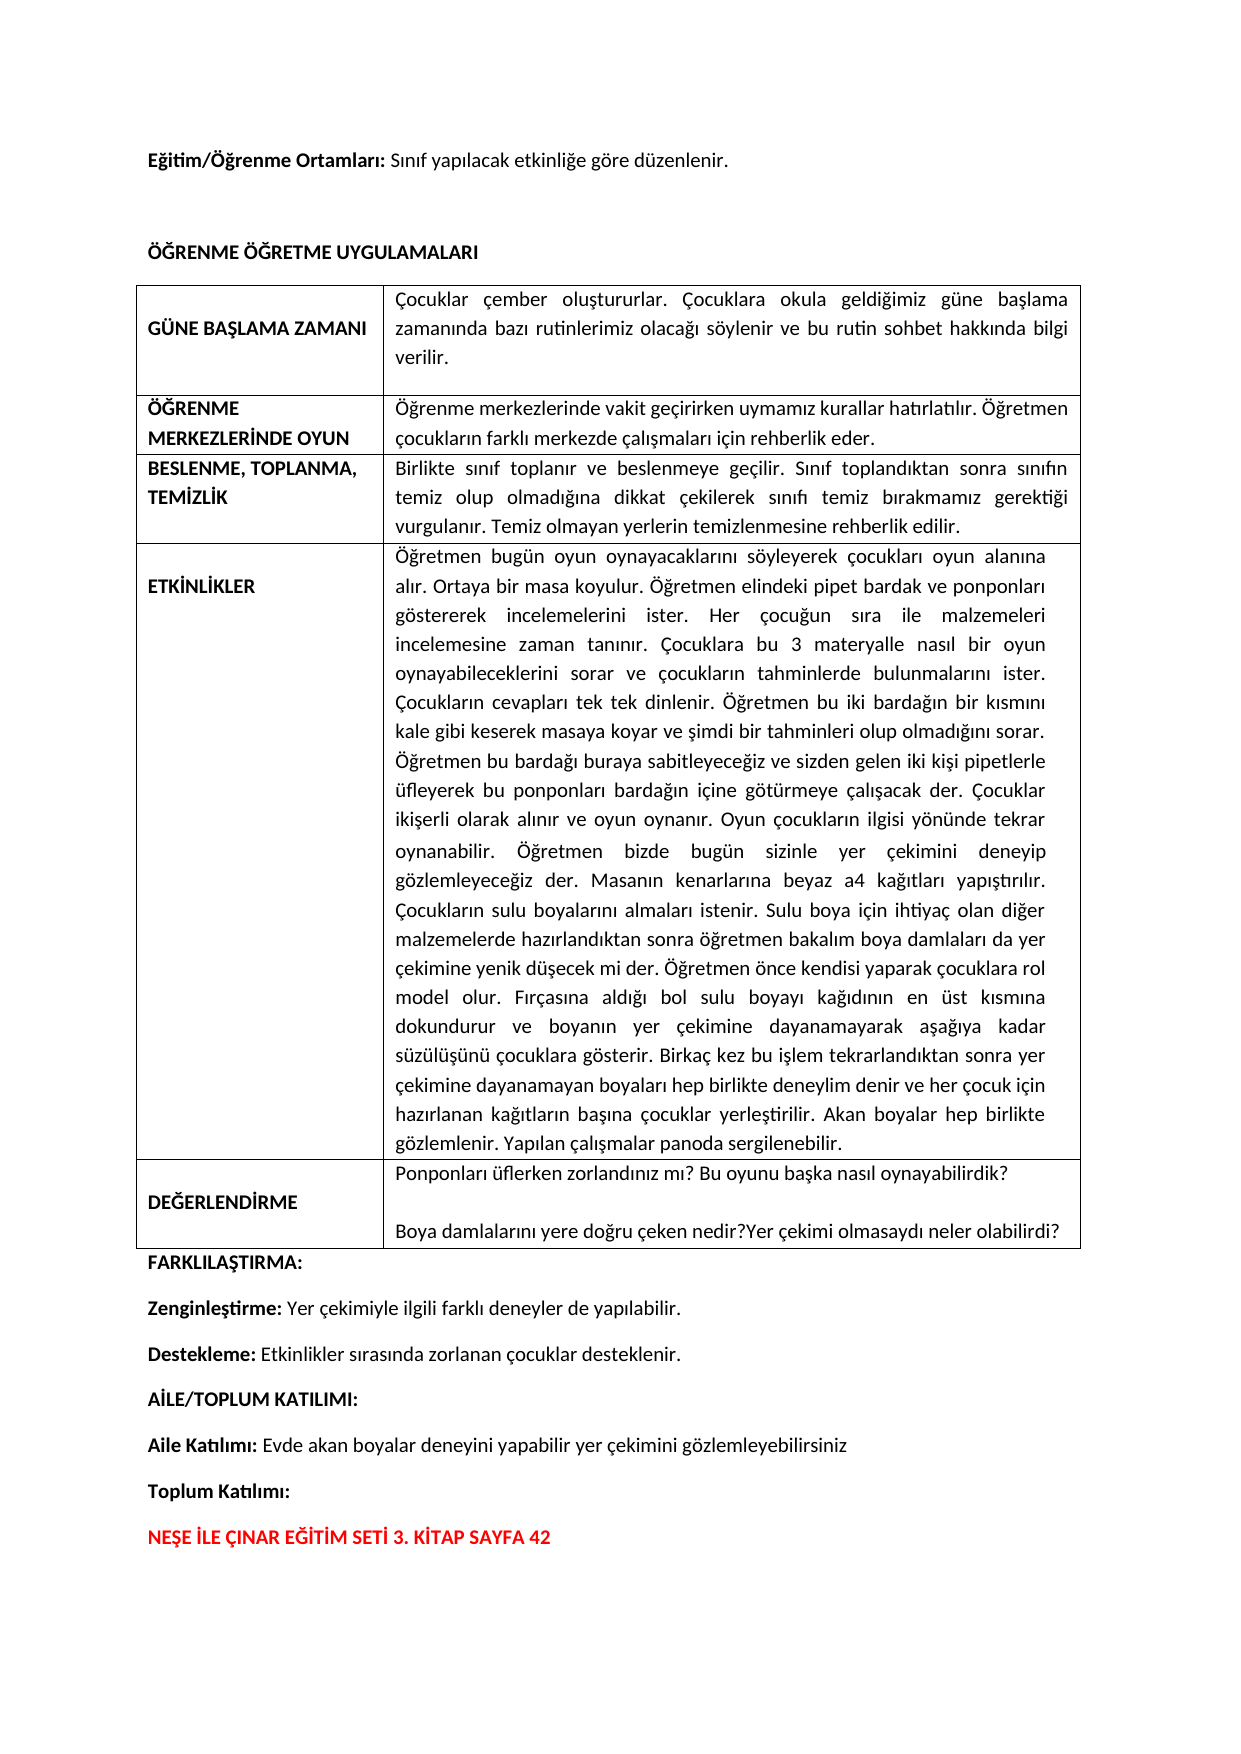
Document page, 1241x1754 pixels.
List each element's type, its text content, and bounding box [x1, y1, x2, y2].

text Toplum Katılımı: [148, 1478, 1093, 1504]
table_cell Öğretmen bugün oyun oynayacaklarını söyleyerek çocukları oyun alanına alır. Ortaya bir masa koyulur. Öğretmen elindeki pipet bardak ve ponponları göstererek incelemelerini ister. Her çocuğun sıra ile malzemeleri incelemesine zaman tanınır. Çocuklara bu 3 materyalle nasıl bir oyun oynayabileceklerini sorar ve çocukların tahminlerde bulunmalarını ister. Çocukların cevapları tek tek dinlenir. Öğretmen bu iki bardağın bir kısmını kale gibi keserek masaya koyar ve şimdi bir tahminleri olup olmadığını sorar. Öğretmen bu bardağı buraya sabitleyeceğiz ve sizden gelen iki kişi pipetlerle üfleyerek bu ponponları bardağın içine götürmeye çalışacak der. Çocuklar ikişerli olarak alınır ve oyun oynanır. Oyun çocukların ilgisi yönünde tekrar oynanabilir. Öğretmen bizde bugün sizinle yer çekimini deneyip gözlemleyeceğiz der. Masanın kenarlarına beyaz a4 kağıtları yapıştırılır. Çocukların sulu boyalarını almaları istenir. Sulu boya için ihtiyaç olan diğer malzemelerde hazırlandıktan sonra öğretmen bakalım boya damlaları da yer çekimine yenik düşecek mi der. Öğretmen önce kendisi yaparak çocuklara rol model olur. Fırçasına aldığı bol sulu boyayı kağıdının en üst kısmına dokundurur ve boyanın yer çekimine dayanamayarak aşağıya kadar süzülüşünü çocuklara gösterir. Birkaç kez bu işlem tekrarlandıktan sonra yer çekimine dayanamayan boyaları hep birlikte deneylim denir ve her çocuk için hazırlanan kağıtların başına çocuklar yerleştirilir. Akan boyalar hep birlikte gözlemlenir. Yapılan çalışmalar panoda sergilenebilir. [384, 544, 1080, 1159]
table_cell Birlikte sınıf toplanır ve beslenmeye geçilir. Sınıf toplandıktan sonra sınıfın temiz olup olmadığına dikkat çekilerek sınıfı temiz bırakmamız gerektiği vurgulanır. Temiz olmayan yerlerin temizlenmesine rehberlik edilir. [384, 455, 1080, 543]
text Aile Katılımı: Evde akan boyalar deneyini yapabilir yer çekimini gözlemleyebilirsiniz [148, 1432, 1093, 1458]
table_cell ÖĞRENME MERKEZLERİNDE OYUN [137, 396, 383, 454]
text ÖĞRENME ÖĞRETME UYGULAMALARI [148, 239, 1093, 265]
table_header Çocuklar çember oluştururlar. Çocuklara okula geldiğimiz güne başlama zamanında bazı rutinlerimiz olacağı söylenir ve bu rutin sohbet hakkında bilgi verilir. [384, 286, 1080, 394]
table_cell BESLENME, TOPLANMA, TEMİZLİK [137, 455, 383, 543]
text Zenginleştirme: Yer çekimiyle ilgili farklı deneyler de yapılabilir. [148, 1295, 1093, 1320]
table_cell DEĞERLENDİRME [137, 1160, 383, 1248]
table_cell ETKİNLİKLER [137, 544, 383, 1159]
text AİLE/TOPLUM KATILIMI: [148, 1387, 1093, 1412]
table_cell Öğrenme merkezlerinde vakit geçirirken uymamız kurallar hatırlatılır. Öğretmen çocukların farklı merkezde çalışmaları için rehberlik eder. [384, 396, 1080, 454]
text NEŞE İLE ÇINAR EĞİTİM SETİ 3. KİTAP SAYFA 42 [148, 1524, 1093, 1549]
text Eğitim/Öğrenme Ortamları: Sınıf yapılacak etkinliğe göre düzenlenir. [148, 148, 1093, 173]
text Destekleme: Etkinlikler sırasında zorlanan çocuklar desteklenir. [148, 1341, 1093, 1366]
text FARKLILAŞTIRMA: [148, 1249, 1093, 1274]
table_cell Ponponları üflerken zorlandınız mı? Bu oyunu başka nasıl oynayabilirdik? Boya damlalarını yere doğru çeken nedir?Yer çekimi olmasaydı neler olabilirdi? [384, 1160, 1080, 1248]
table_header GÜNE BAŞLAMA ZAMANI [137, 286, 383, 394]
